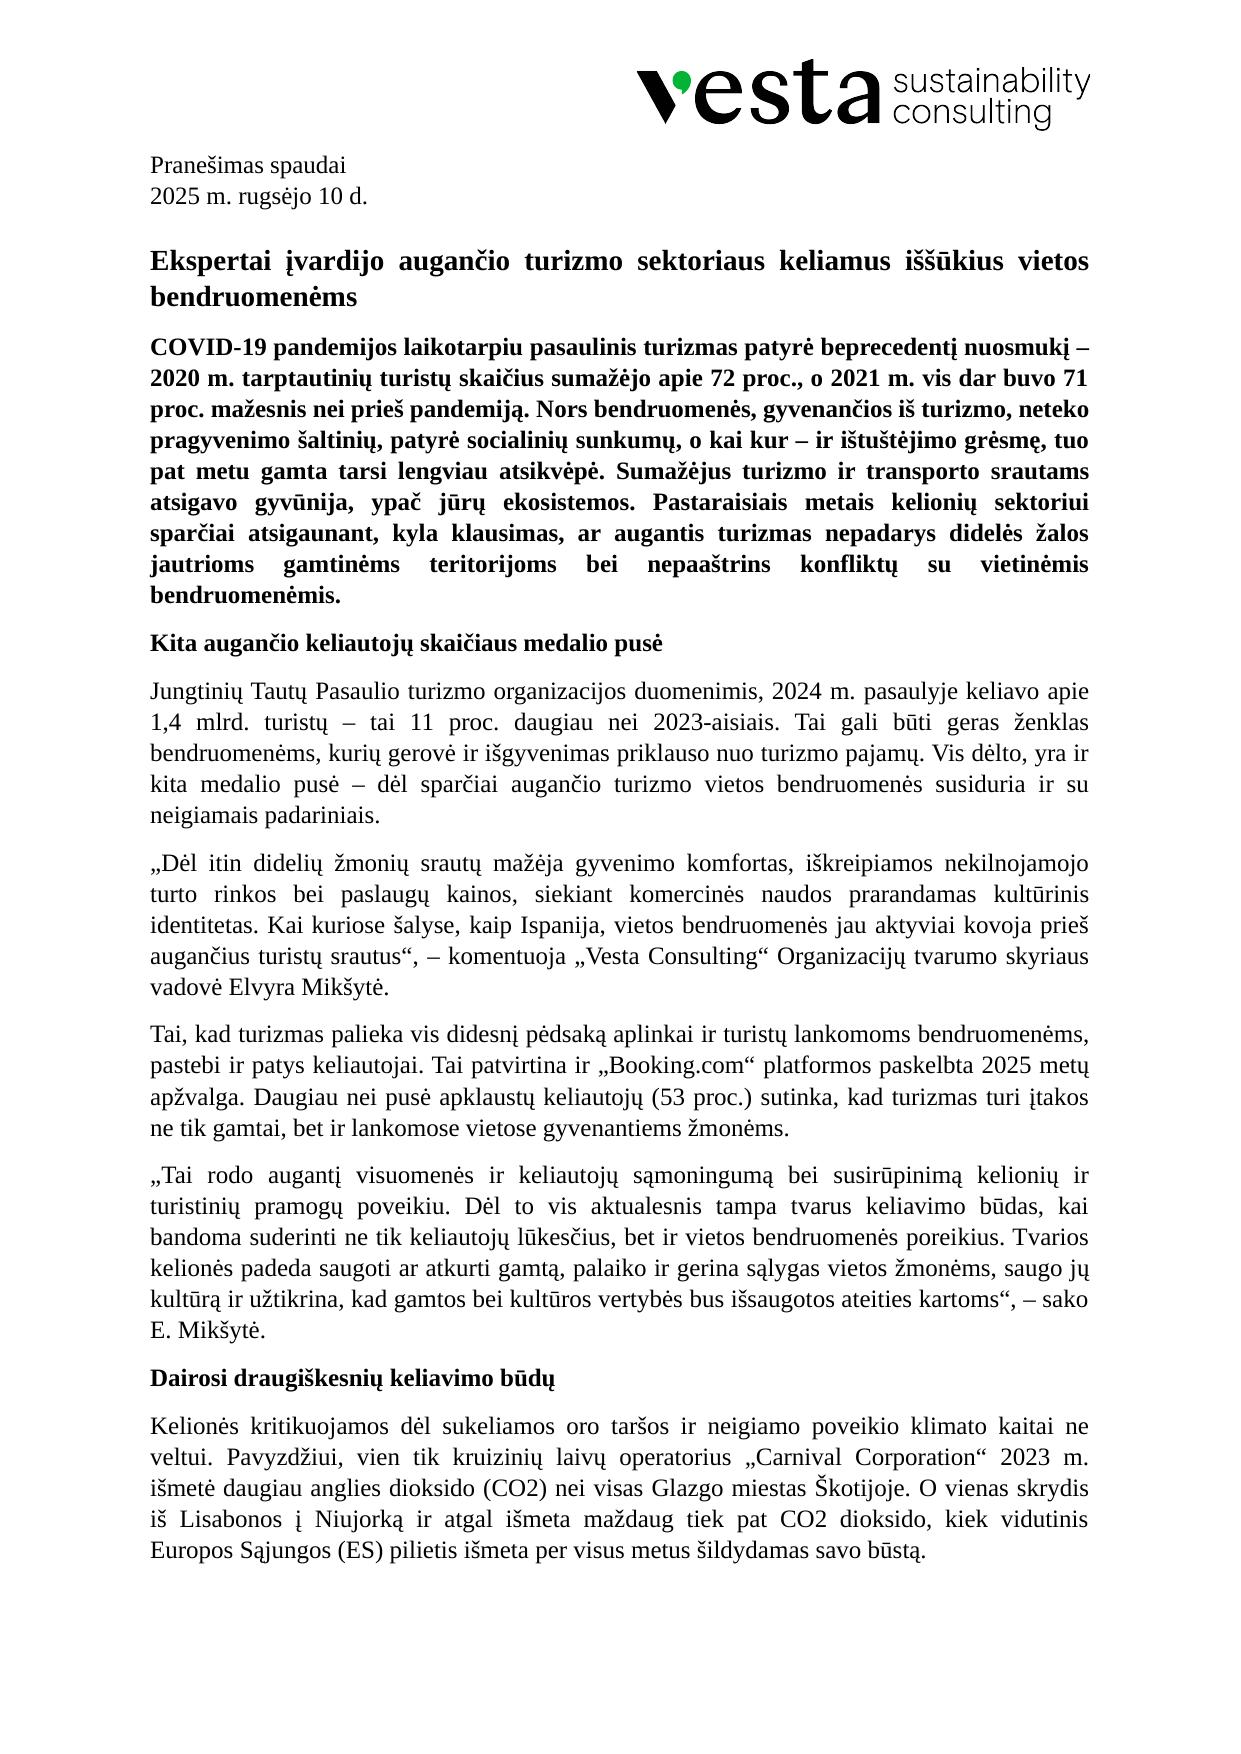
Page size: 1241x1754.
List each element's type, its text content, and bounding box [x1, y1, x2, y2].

text Ekspertai įvardijo augančio turizmo sektoriaus keliamus iššūkius vietos bendruomenėms [150, 243, 1090, 313]
text 2025 m. rugsėjo 10 d. [150, 181, 1090, 210]
text Kita augančio keliautojų skaičiaus medalio pusė [150, 628, 1090, 657]
picture [636, 59, 1091, 131]
text Pranešimas spaudai [150, 150, 1090, 179]
text „Tai rodo augantį visuomenės ir keliautojų sąmoningumą bei susirūpinimą kelionių ir turistinių pramogų poveikiu. Dėl to vis aktualesnis tampa tvarus keliavimo būdas, kai bandoma suderinti ne tik keliautojų lūkesčius, bet ir vietos bendruomenės poreikius. Tvarios kelionės padeda saugoti ar atkurti gamtą, palaiko ir gerina sąlygas vietos žmonėms, saugo jų kultūrą ir užtikrina, kad gamtos bei kultūros vertybės bus išsaugotos ateities kartoms“, – sako E. Mikšytė. [150, 1160, 1090, 1344]
text COVID-19 pandemijos laikotarpiu pasaulinis turizmas patyrė beprecedentį nuosmukį – 2020 m. tarptautinių turistų skaičius sumažėjo apie 72 proc., o 2021 m. vis dar buvo 71 proc. mažesnis nei prieš pandemiją. Nors bendruomenės, gyvenančios iš turizmo, neteko pragyvenimo šaltinių, patyrė socialinių sunkumų, o kai kur – ir ištuštėjimo grėsmę, tuo pat metu gamta tarsi lengviau atsikvėpė. Sumažėjus turizmo ir transporto srautams atsigavo gyvūnija, ypač jūrų ekosistemos. Pastaraisiais metais kelionių sektoriui sparčiai atsigaunant, kyla klausimas, ar augantis turizmas nepadarys didelės žalos jautrioms gamtinėms teritorijoms bei nepaaštrins konfliktų su vietinėmis bendruomenėmis. [150, 332, 1090, 609]
text „Dėl itin didelių žmonių srautų mažėja gyvenimo komfortas, iškreipiamos nekilnojamojo turto rinkos bei paslaugų kainos, siekiant komercinės naudos prarandamas kultūrinis identitetas. Kai kuriose šalyse, kaip Ispanija, vietos bendruomenės jau aktyviai kovoja prieš augančius turistų srautus“, – komentuoja „Vesta Consulting“ Organizacijų tvarumo skyriaus vadovė Elvyra Mikšytė. [150, 848, 1090, 1001]
text Jungtinių Tautų Pasaulio turizmo organizacijos duomenimis, 2024 m. pasaulyje keliavo apie 1,4 mlrd. turistų – tai 11 proc. daugiau nei 2023-aisiais. Tai gali būti geras ženklas bendruomenėms, kurių gerovė ir išgyvenimas priklauso nuo turizmo pajamų. Vis dėlto, yra ir kita medalio pusė – dėl sparčiai augančio turizmo vietos bendruomenės susiduria ir su neigiamais padariniais. [150, 676, 1090, 829]
text Kelionės kritikuojamos dėl sukeliamos oro taršos ir neigiamo poveikio klimato kaitai ne veltui. Pavyzdžiui, vien tik kruizinių laivų operatorius „Carnival Corporation“ 2023 m. išmetė daugiau anglies dioksido (CO2) nei visas Glazgo miestas Škotijoje. O vienas skrydis iš Lisabonos į Niujorką ir atgal išmeta maždaug tiek pat CO2 dioksido, kiek vidutinis Europos Sąjungos (ES) pilietis išmeta per visus metus šildydamas savo būstą. [150, 1411, 1090, 1564]
text Dairosi draugiškesnių keliavimo būdų [150, 1363, 1090, 1392]
text Tai, kad turizmas palieka vis didesnį pėdsaką aplinkai ir turistų lankomoms bendruomenėms, pastebi ir patys keliautojai. Tai patvirtina ir „Booking.com“ platformos paskelbta 2025 metų apžvalga. Daugiau nei pusė apklaustų keliautojų (53 proc.) sutinka, kad turizmas turi įtakos ne tik gamtai, bet ir lankomose vietose gyvenantiems žmonėms. [150, 1019, 1090, 1141]
